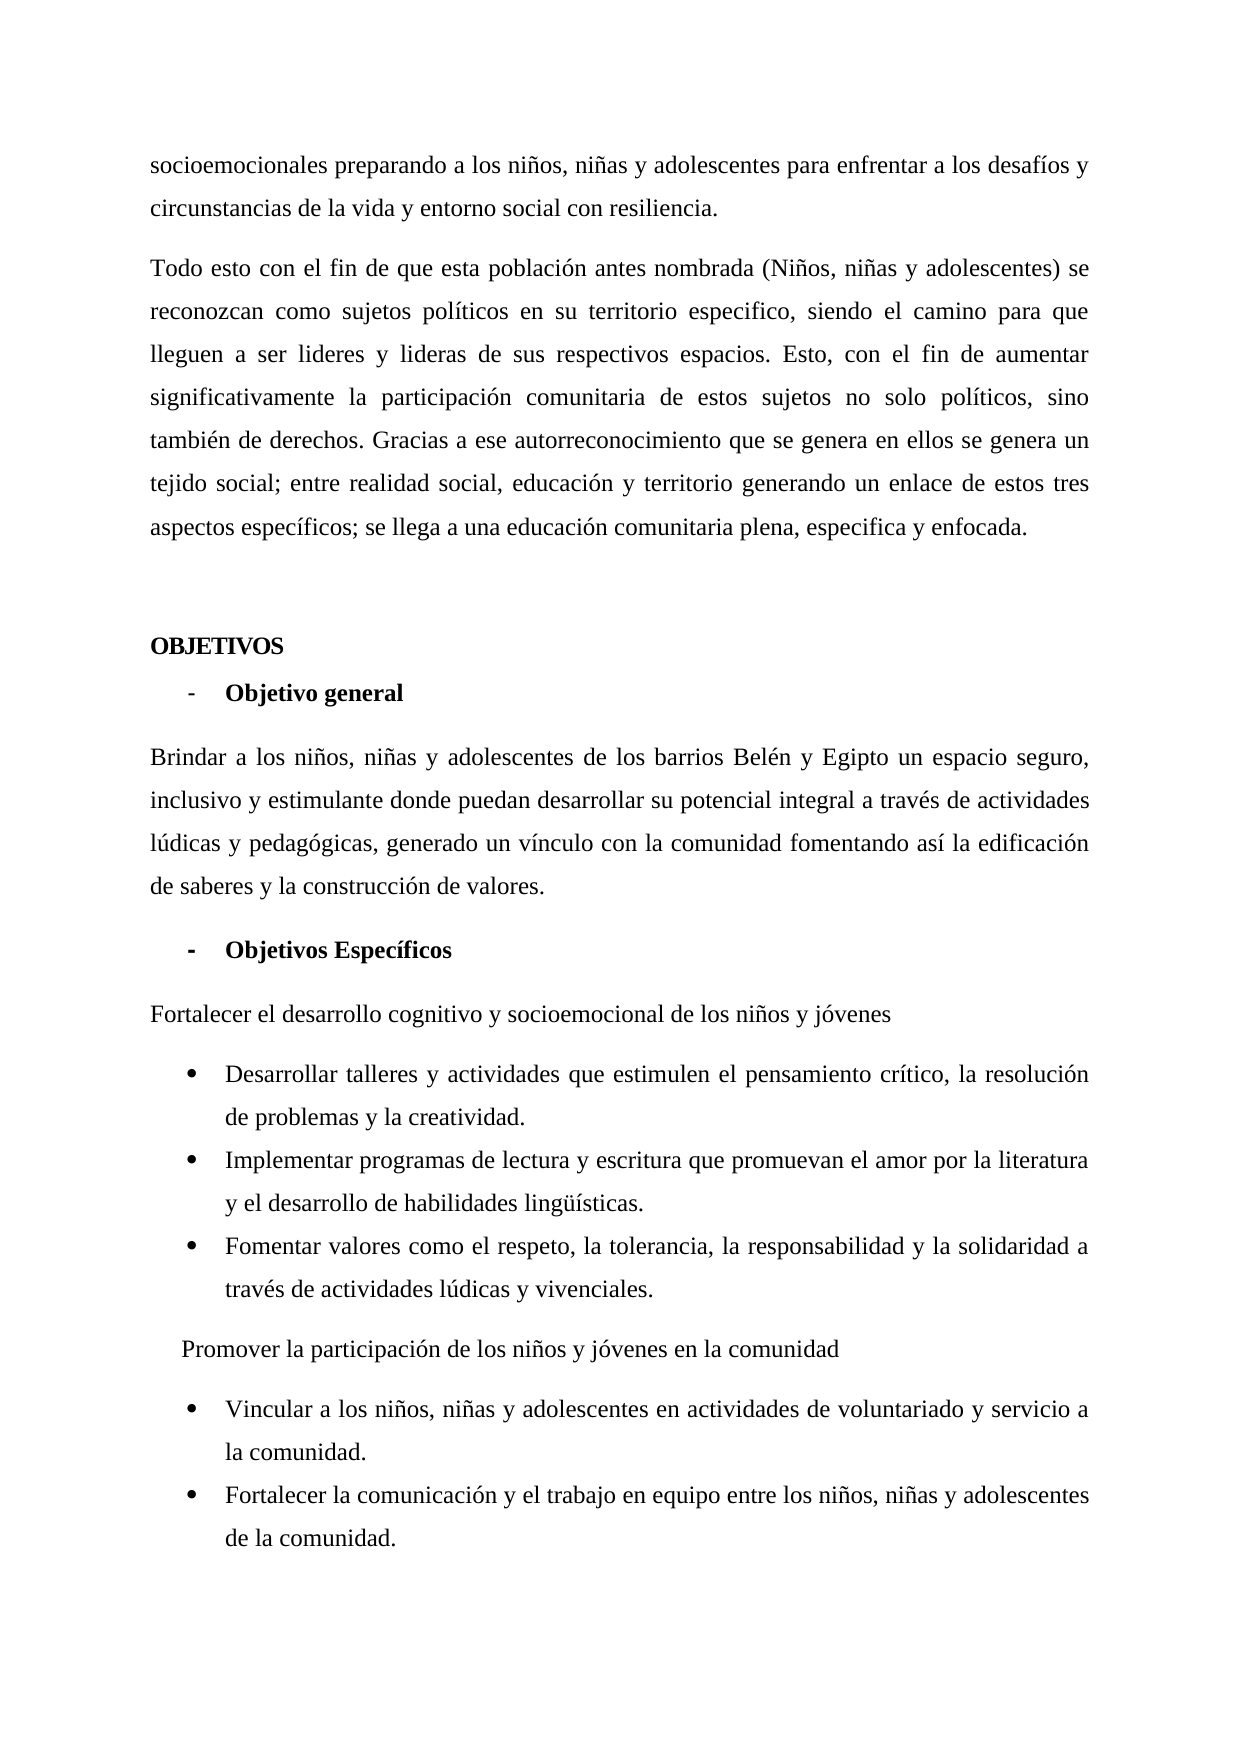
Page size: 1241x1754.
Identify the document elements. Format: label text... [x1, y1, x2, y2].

list Vincular a los niños, niñas y adolescentes en actividades de voluntariado y servicio a la comunidad. [187, 1394, 1090, 1466]
list Implementar programas de lectura y escritura que promuevan el amor por la literatura y el desarrollo de habilidades lingüísticas. [187, 1145, 1090, 1217]
list Fomentar valores como el respeto, la tolerancia, la responsabilidad y la solidaridad a través de actividades lúdicas y vivenciales. [187, 1231, 1090, 1303]
list Objetivo general [187, 674, 1090, 708]
list Desarrollar talleres y actividades que estimulen el pensamiento crítico, la resolución de problemas y la creatividad. [187, 1059, 1090, 1131]
text Fortalecer el desarrollo cognitivo y socioemocional de los niños y jóvenes [150, 999, 1090, 1028]
text Brindar a los niños, niñas y adolescentes de los barrios Belén y Egipto un espacio seguro, inclusivo y estimulante donde puedan desarrollar su potencial integral a través de actividades lúdicas y pedagógicas, generado un vínculo con la comunidad fomentando así la edificación de saberes y la construcción de valores. [150, 742, 1090, 900]
list Objetivos Específicos [187, 931, 1090, 965]
title OBJETIVOS [150, 631, 1090, 660]
text Todo esto con el fin de que esta población antes nombrada (Niños, niñas y adolescentes) se reconozcan como sujetos políticos en su territorio especifico, siendo el camino para que lleguen a ser lideres y lideras de sus respectivos espacios. Esto, con el fin de aumentar significativamente la participación comunitaria de estos sujetos no solo políticos, sino también de derechos. Gracias a ese autorreconocimiento que se genera en ellos se genera un tejido social; entre realidad social, educación y territorio generando un enlace de estos tres aspectos específicos; se llega a una educación comunitaria plena, especifica y enfocada. [150, 253, 1090, 540]
list Fortalecer la comunicación y el trabajo en equipo entre los niños, niñas y adolescentes de la comunidad. [187, 1480, 1090, 1552]
text Promover la participación de los niños y jóvenes en la comunidad [150, 1334, 1090, 1363]
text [150, 150, 1090, 222]
